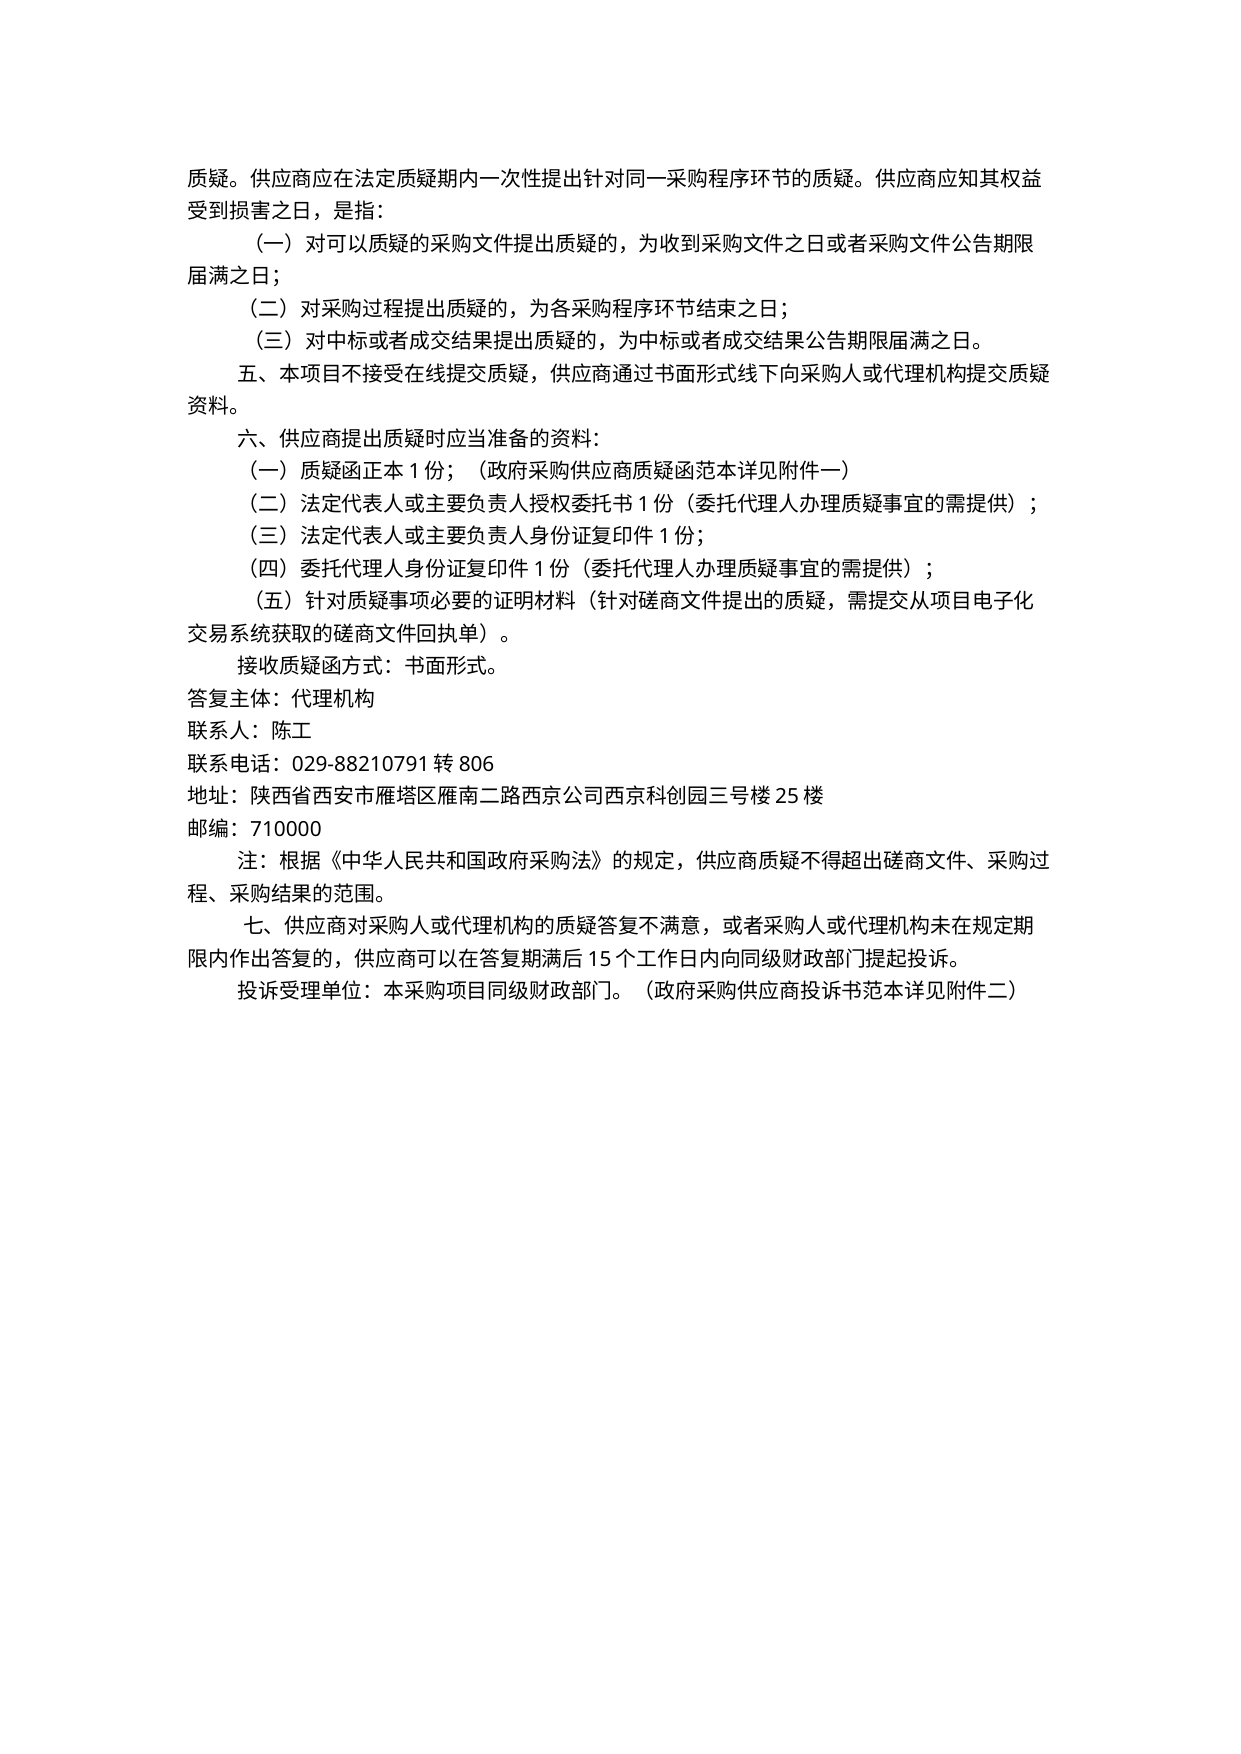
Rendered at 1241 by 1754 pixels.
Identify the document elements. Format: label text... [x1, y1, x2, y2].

text 投诉受理单位：本采购项目同级财政部门。（政府采购供应商投诉书范本详见附件二） [187, 974, 1053, 1007]
text 注：根据《中华人民共和国政府采购法》的规定，供应商质疑不得超出磋商文件、采购过程、采购结果的范围。 [187, 844, 1053, 909]
text 七、供应商对采购人或代理机构的质疑答复不满意，或者采购人或代理机构未在规定期限内作出答复的，供应商可以在答复期满后15个工作日内向同级财政部门提起投诉。 [187, 909, 1053, 974]
text 邮编：710000 [187, 812, 1053, 844]
text （一）质疑函正本1份；（政府采购供应商质疑函范本详见附件一） [187, 454, 1053, 487]
text 接收质疑函方式：书面形式。 [187, 649, 1053, 682]
text 联系人：陈工 [187, 714, 1053, 747]
text 联系电话：029-88210791转806 [187, 747, 1053, 779]
text （二）对采购过程提出质疑的，为各采购程序环节结束之日； [187, 292, 1053, 324]
text 地址：陕西省西安市雁塔区雁南二路西京公司西京科创园三号楼25楼 [187, 779, 1053, 812]
text 五、本项目不接受在线提交质疑，供应商通过书面形式线下向采购人或代理机构提交质疑资料。 [187, 357, 1053, 422]
text （五）针对质疑事项必要的证明材料（针对磋商文件提出的质疑，需提交从项目电子化交易系统获取的磋商文件回执单）。 [187, 584, 1053, 649]
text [187, 162, 1053, 227]
text （一）对可以质疑的采购文件提出质疑的，为收到采购文件之日或者采购文件公告期限届满之日； [187, 227, 1053, 292]
text 六、供应商提出质疑时应当准备的资料： [187, 422, 1053, 454]
text （三）对中标或者成交结果提出质疑的，为中标或者成交结果公告期限届满之日。 [187, 324, 1053, 357]
text （三）法定代表人或主要负责人身份证复印件1份； [187, 519, 1053, 552]
text （二）法定代表人或主要负责人授权委托书1份（委托代理人办理质疑事宜的需提供）； [187, 487, 1053, 519]
text （四）委托代理人身份证复印件1份（委托代理人办理质疑事宜的需提供）； [187, 552, 1053, 584]
text 答复主体：代理机构 [187, 682, 1053, 714]
